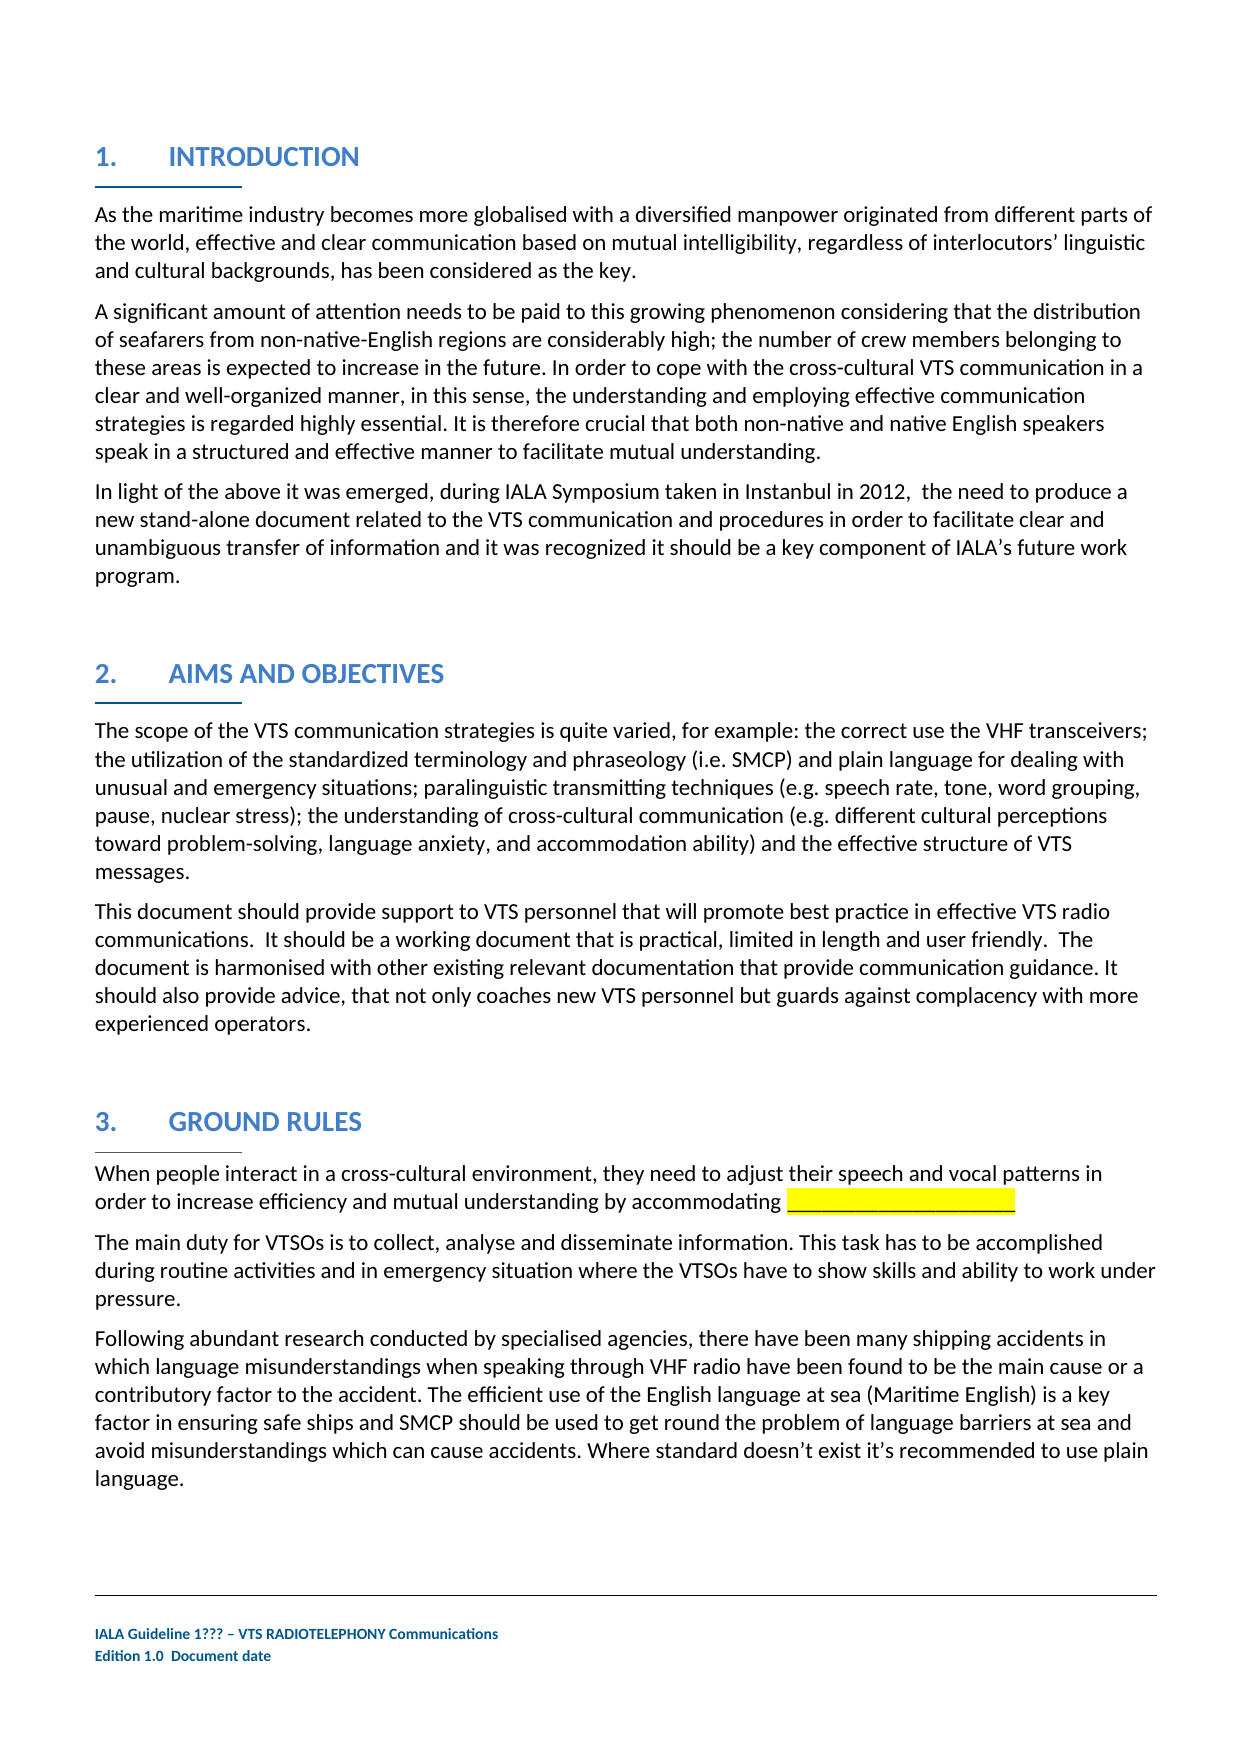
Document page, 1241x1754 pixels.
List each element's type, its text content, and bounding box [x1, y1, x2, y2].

subtitle AIMS AND OBJECTIVES [94, 655, 1157, 691]
text This document should provide support to VTS personnel that will promote best practice in effective VTS radio communications. It should be a working document that is practical, limited in length and user friendly. The document is harmonised with other existing relevant documentation that provide communication guidance. It should also provide advice, that not only coaches new VTS personnel but guards against complacency with more experienced operators. [94, 897, 1157, 1037]
text Following abundant research conducted by specialised agencies, there have been many shipping accidents in which language misunderstandings when speaking through VHF radio have been found to be the main cause or a contributory factor to the accident. The efficient use of the English language at sea (Maritime English) is a key factor in ensuring safe ships and SMCP should be used to get round the problem of language barriers at sea and avoid misunderstandings which can cause accidents. Where standard doesn’t exist it’s recommended to use plain language. [94, 1324, 1157, 1493]
text When people interact in a cross-cultural environment, they need to adjust their speech and vocal patterns in order to increase efficiency and mutual understanding by accommodating ____________________ [94, 1159, 1157, 1215]
text The main duty for VTSOs is to collect, analyse and disseminate information. This task has to be accomplished during routine activities and in emergency situation where the VTSOs have to show skills and ability to work under pressure. [94, 1228, 1157, 1312]
text The scope of the VTS communication strategies is quite varied, for example: the correct use the VHF transceivers; the utilization of the standardized terminology and phraseology (i.e. SMCP) and plain language for dealing with unusual and emergency situations; paralinguistic transmitting techniques (e.g. speech rate, tone, word grouping, pause, nuclear stress); the understanding of cross-cultural communication (e.g. different cultural perceptions toward problem-solving, language anxiety, and accommodation ability) and the effective structure of VTS messages. [94, 717, 1157, 885]
subtitle GROUND RULES [94, 1103, 1157, 1138]
text A significant amount of attention needs to be paid to this growing phenomenon considering that the distribution of seafarers from non-native-English regions are considerably high; the number of crew members belonging to these areas is expected to increase in the future. In order to cope with the cross-cultural VTS communication in a clear and well-organized manner, in this sense, the understanding and employing effective communication strategies is regarded highly essential. It is therefore crucial that both non-native and native English speakers speak in a structured and effective manner to facilitate mutual understanding. [94, 297, 1157, 465]
text In light of the above it was emerged, during IALA Symposium taken in Instanbul in 2012, the need to produce a new stand-alone document related to the VTS communication and procedures in order to facilitate clear and unambiguous transfer of information and it was recognized it should be a key component of IALA’s future work program. [94, 477, 1157, 589]
text As the maritime industry becomes more globalised with a diversified manpower originated from different parts of the world, effective and clear communication based on mutual intelligibility, regardless of interlocutors’ linguistic and cultural backgrounds, has been considered as the key. [94, 200, 1157, 284]
subtitle INTRODUCTION [94, 138, 1157, 174]
